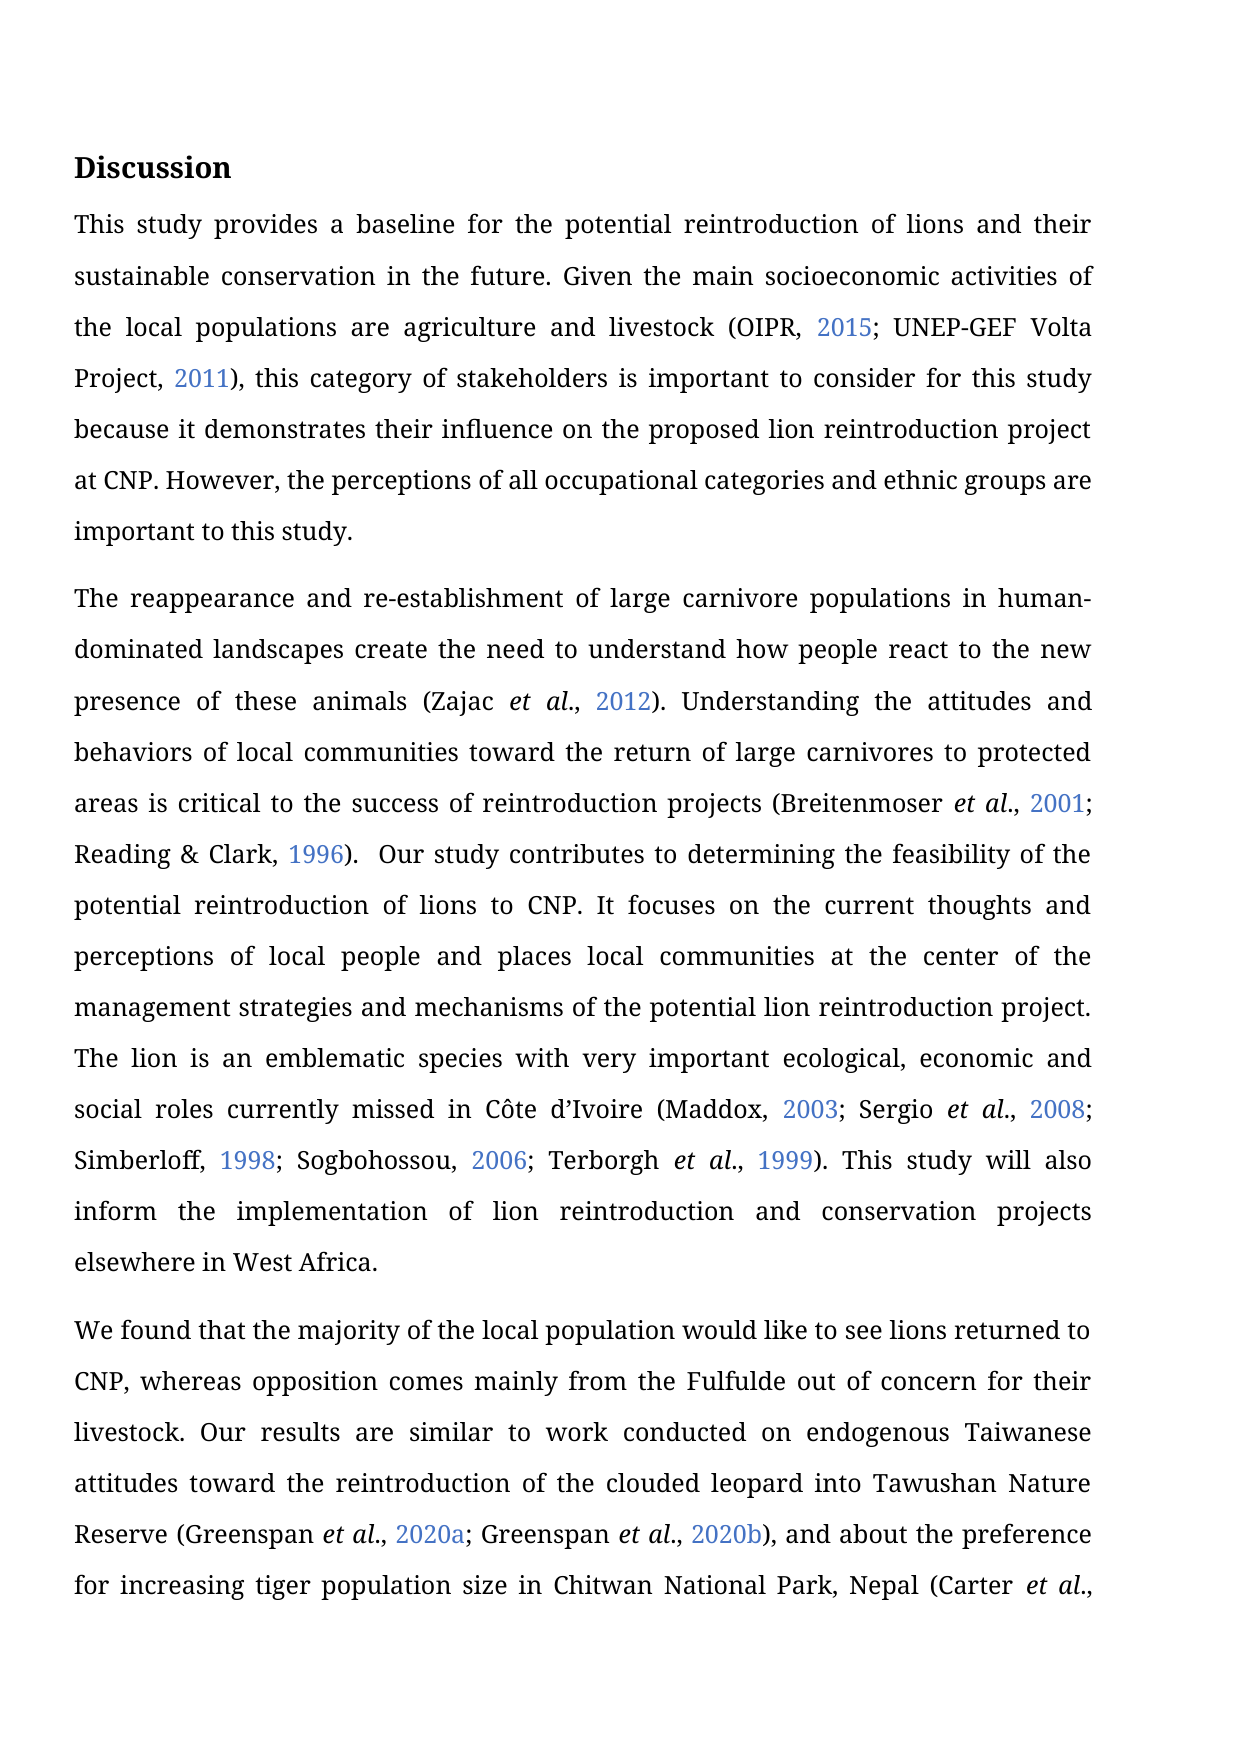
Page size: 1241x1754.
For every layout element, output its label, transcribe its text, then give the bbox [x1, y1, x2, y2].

text This study provides a baseline for the potential reintroduction of lions and their sustainable conservation in the future. Given the main socioeconomic activities of the local populations are agriculture and livestock (OIPR, 2015; UNEP-GEF Volta Project, 2011), this category of stakeholders is important to consider for this study because it demonstrates their influence on the proposed lion reintroduction project at CNP. However, the perceptions of all occupational categories and ethnic groups are important to this study. [74, 207, 1093, 547]
text Discussion [74, 148, 1093, 187]
text The reappearance and re-establishment of large carnivore populations in human-dominated landscapes create the need to understand how people react to the new presence of these animals (Zajac et al., 2012). Understanding the attitudes and behaviors of local communities toward the return of large carnivores to protected areas is critical to the success of reintroduction projects (Breitenmoser et al., 2001; Reading & Clark, 1996). Our study contributes to determining the feasibility of the potential reintroduction of lions to CNP. It focuses on the current thoughts and perceptions of local people and places local communities at the center of the management strategies and mechanisms of the potential lion reintroduction project. The lion is an emblematic species with very important ecological, economic and social roles currently missed in Côte d’Ivoire (Maddox, 2003; Sergio et al., 2008; Simberloff, 1998; Sogbohossou, 2006; Terborgh et al., 1999). This study will also inform the implementation of lion reintroduction and conservation projects elsewhere in West Africa. [74, 581, 1093, 1279]
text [74, 1312, 1093, 1602]
